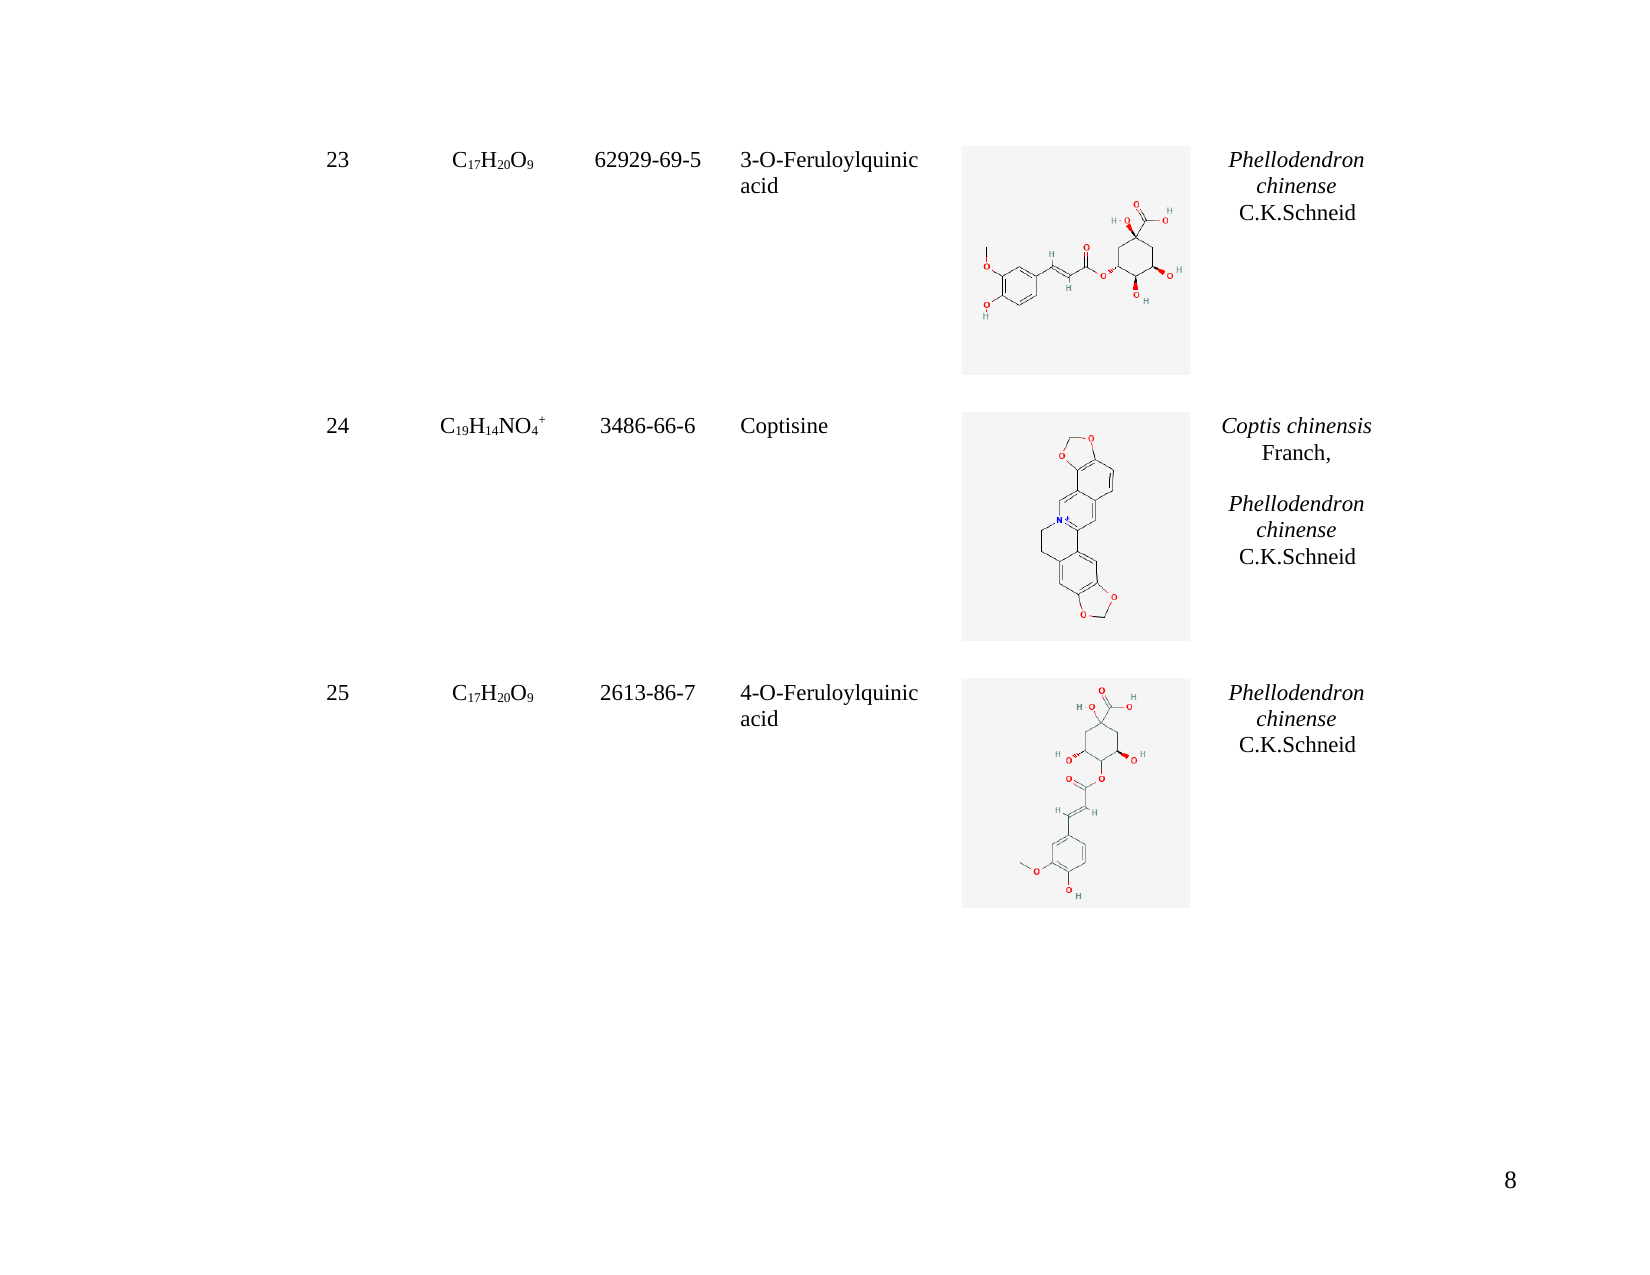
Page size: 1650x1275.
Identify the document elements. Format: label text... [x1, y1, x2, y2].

table_cell C19H14NO4+ [419, 400, 566, 666]
table_cell C17H20O9 [419, 134, 566, 400]
table_cell [950, 666, 1201, 932]
table_cell Coptis chinensis Franch, Phellodendron chinense C.K.Schneid [1201, 400, 1393, 666]
table_cell [950, 400, 1201, 666]
picture [961, 678, 1191, 908]
table_cell 3-O-Feruloylquinic acid [729, 134, 950, 400]
table_cell 4-O-Feruloylquinic acid [729, 666, 950, 932]
table_cell C17H20O9 [419, 666, 566, 932]
table_cell 23 [256, 134, 419, 400]
table_cell Phellodendron chinense C.K.Schneid [1201, 666, 1393, 932]
picture [961, 146, 1191, 375]
table_cell 62929-69-5 [566, 134, 729, 400]
table_cell 2613-86-7 [566, 666, 729, 932]
picture [961, 412, 1191, 641]
table_cell 3486-66-6 [566, 400, 729, 666]
table_cell [950, 134, 1201, 400]
table_cell Coptisine [729, 400, 950, 666]
table_cell 24 [256, 400, 419, 666]
table_cell Phellodendron chinense C.K.Schneid [1201, 134, 1393, 400]
table_cell 25 [256, 666, 419, 932]
